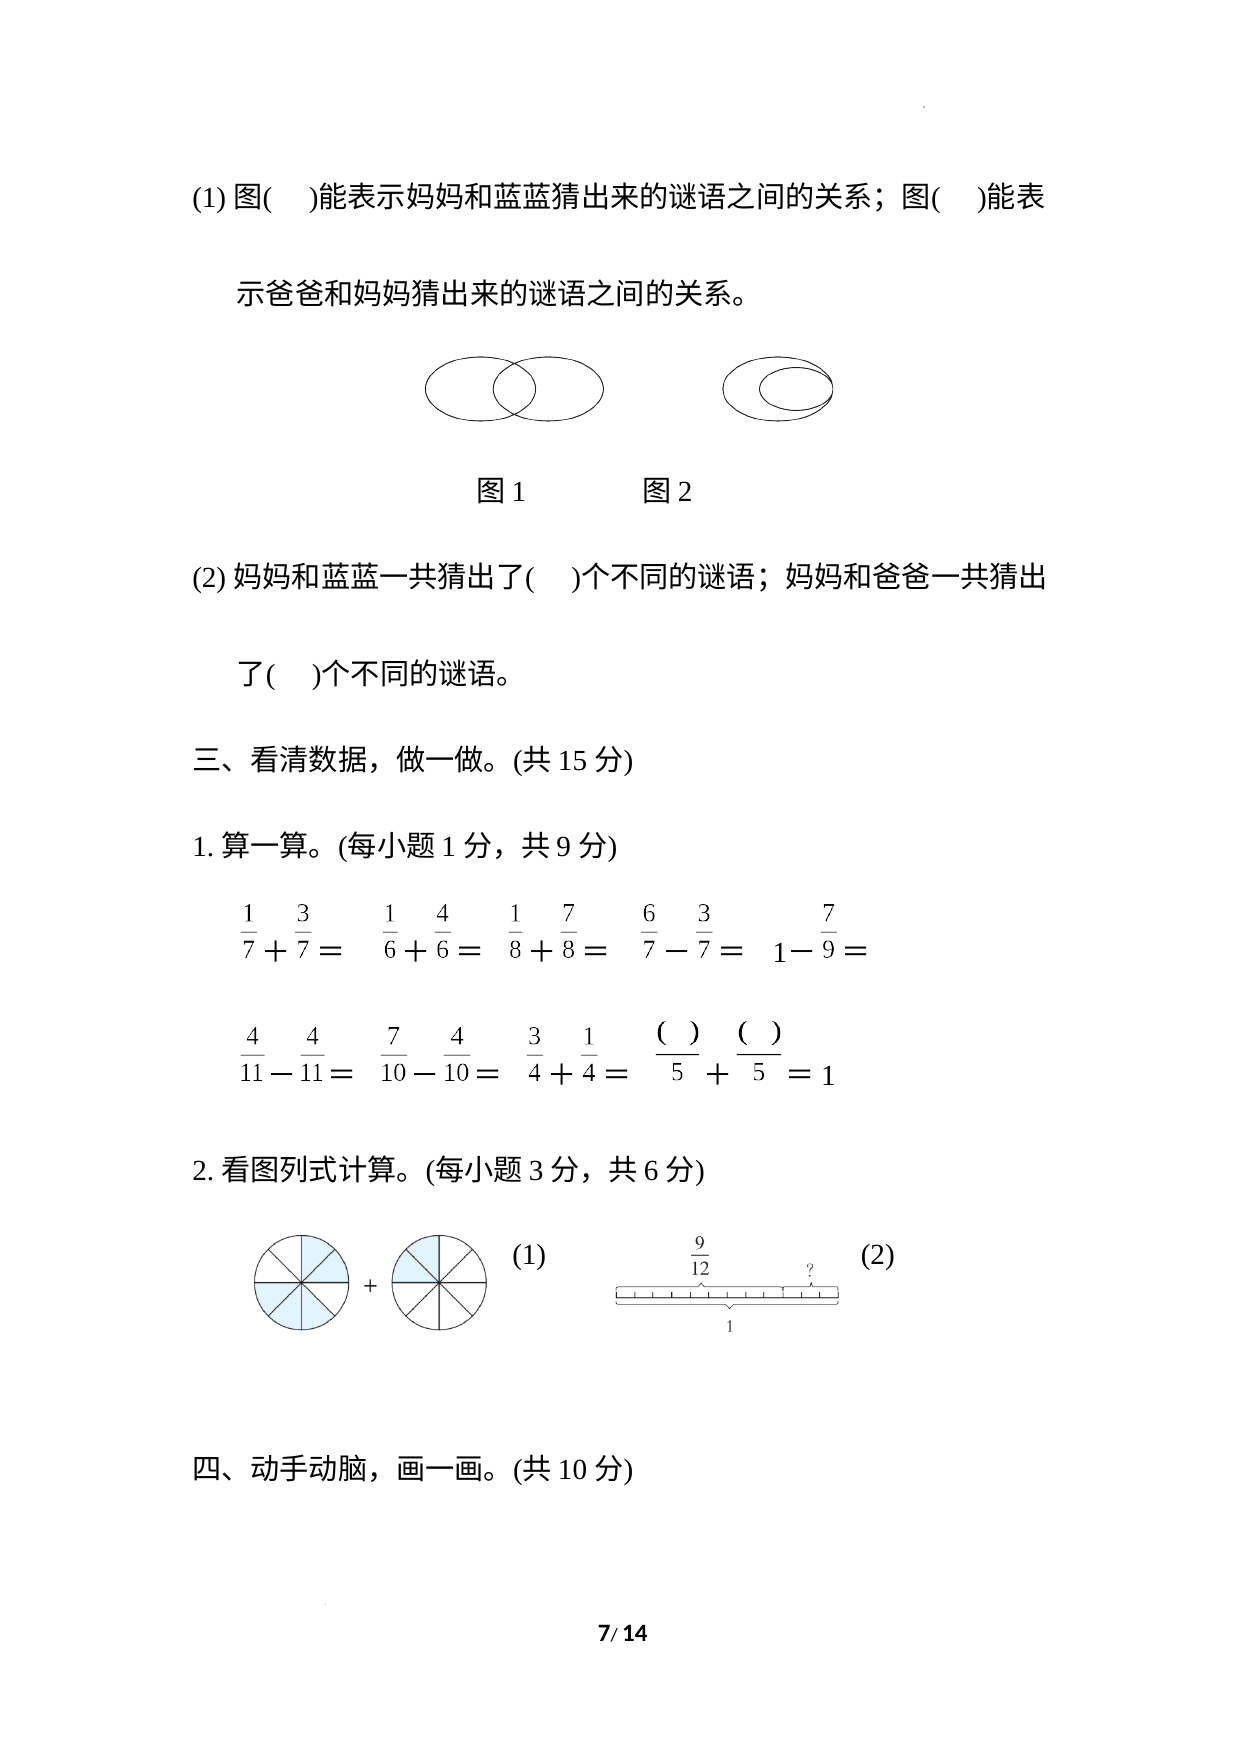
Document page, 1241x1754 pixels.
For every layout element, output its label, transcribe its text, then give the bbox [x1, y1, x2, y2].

text 1. 算一算。(每小题1 分，共9 分) [192, 812, 1053, 877]
picture [402, 345, 843, 434]
text ＋＝ ＋＝ ＋＝ －＝ 1－＝ [236, 898, 1053, 995]
picture [611, 1232, 842, 1338]
text (1) (2) [192, 1221, 1053, 1286]
text 四、动手动脑，画一画。(共10 分) [192, 1434, 1053, 1499]
text 2. 看图列式计算。(每小题3 分，共6 分) [192, 1135, 1053, 1200]
text 三、看清数据，做一做。(共15 分) [192, 726, 1053, 791]
text (1) 图( )能表示妈妈和蓝蓝猜出来的谜语之间的关系；图( )能表示爸爸和妈妈猜出来的谜语之间的关系。 [192, 162, 1053, 324]
text (2) 妈妈和蓝蓝一共猜出了( )个不同的谜语；妈妈和爸爸一共猜出了( )个不同的谜语。 [192, 542, 1053, 704]
text 图1 图2 [214, 456, 1053, 521]
text －＝ －＝ ＋＝ ＋＝ 1 [236, 1016, 1053, 1114]
picture [250, 1230, 494, 1336]
